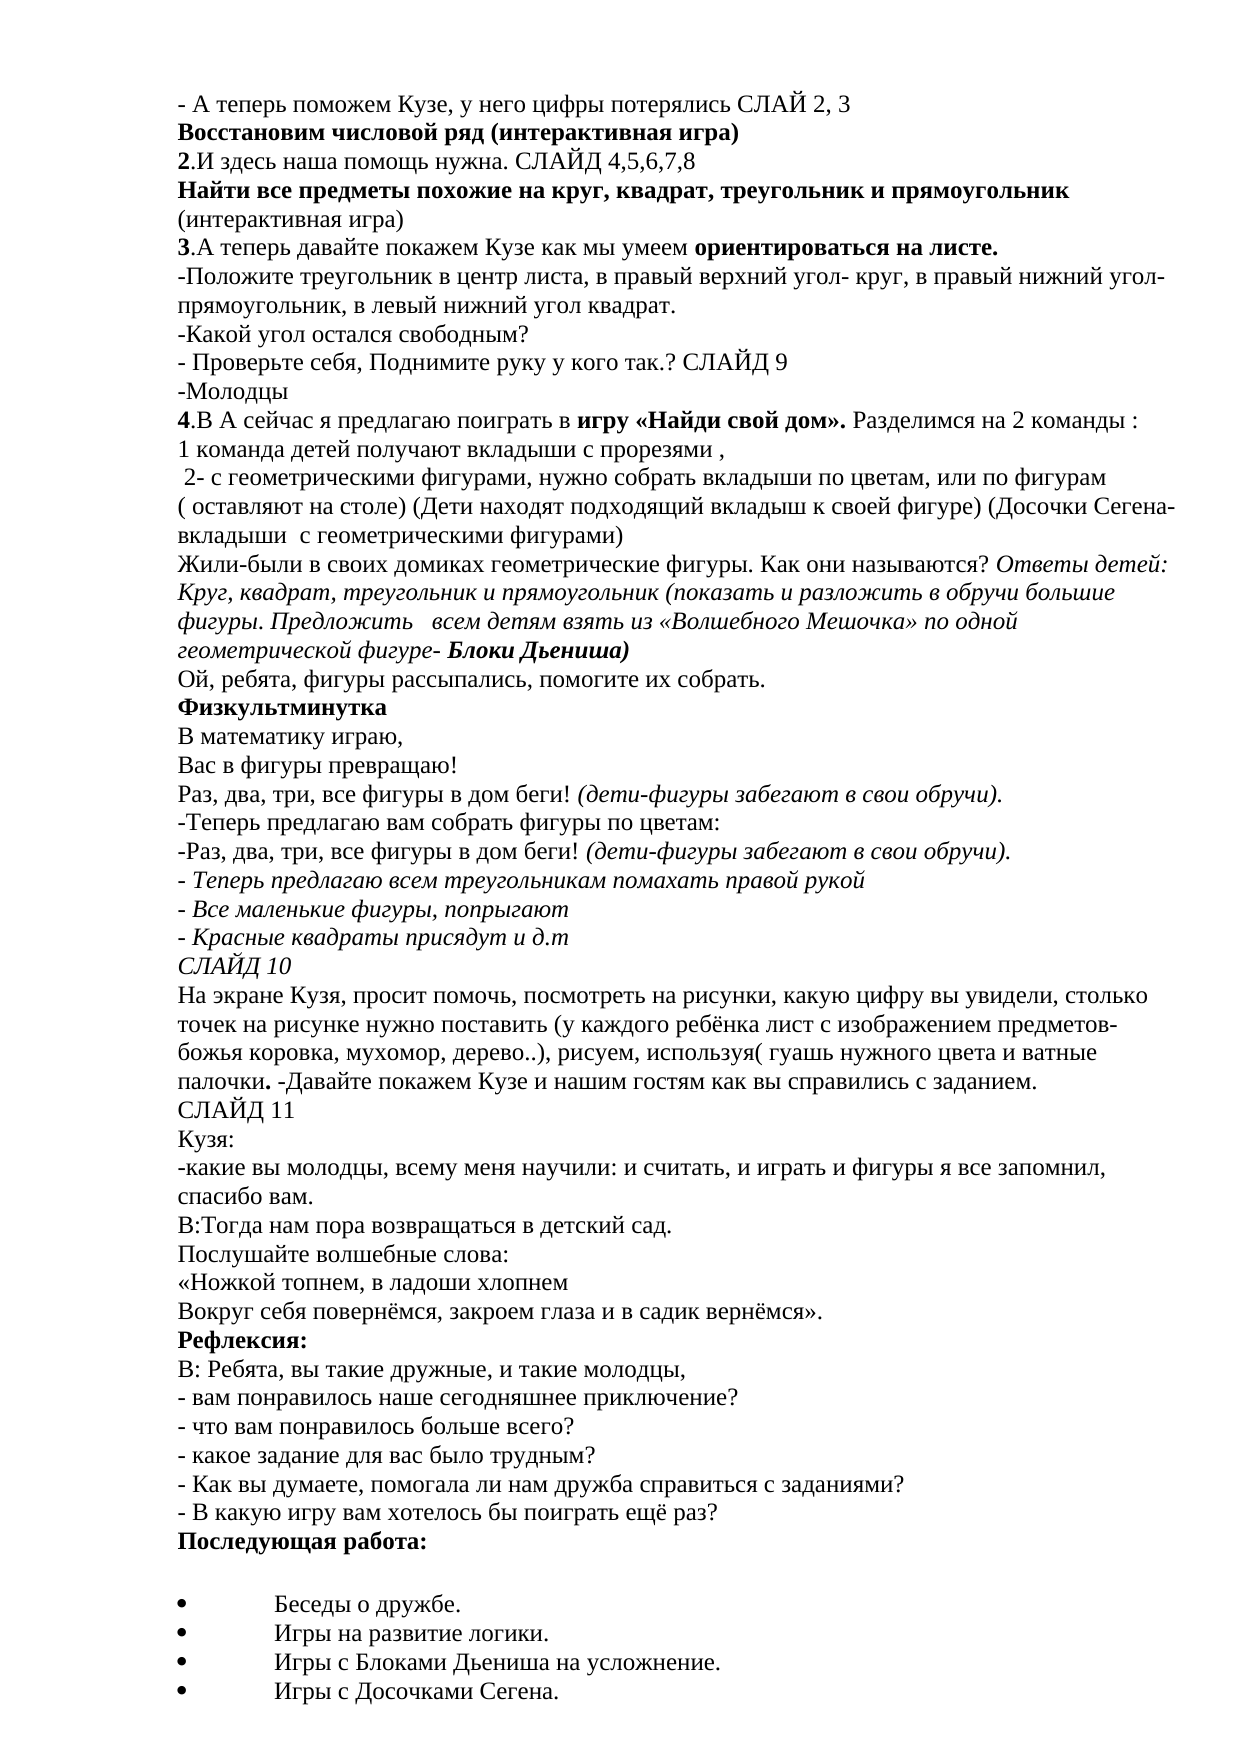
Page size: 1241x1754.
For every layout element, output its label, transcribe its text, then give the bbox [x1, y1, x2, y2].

text 4.В А сейчас я предлагаю поиграть в игру «Найди свой дом». Разделимся на 2 команды : [177, 405, 1181, 434]
text «Ножкой топнем, в ладоши хлопнем [177, 1267, 1181, 1296]
text Восстановим числовой ряд (интерактивная игра) [177, 117, 1181, 146]
text 1 команда детей получают вкладыши с прорезями , [177, 434, 1181, 462]
text - Теперь предлагаю всем треугольникам помахать правой рукой [177, 865, 1181, 894]
text Послушайте волшебные слова: [177, 1239, 1181, 1267]
text Вокруг себя повернёмся, закроем глаза и в садик вернёмся». [177, 1296, 1181, 1325]
text -Положите треугольник в центр листа, в правый верхний угол- круг, в правый нижний угол-прямоугольник, в левый нижний угол квадрат. [177, 261, 1181, 319]
text -Молодцы [177, 376, 1181, 405]
text (интерактивная игра) [177, 204, 1181, 232]
text -Какой угол остался свободным? [177, 319, 1181, 347]
text СЛАЙД 11 [177, 1095, 1181, 1124]
text На экране Кузя, просит помочь, посмотреть на рисунки, какую цифру вы увидели, столько точек на рисунке нужно поставить (у каждого ребёнка лист с изображением предметов- божья коровка, мухомор, дерево..), рисуем, используя( гуашь нужного цвета и ватные палочки. -Давайте покажем Кузе и нашим гостям как вы справились с заданием. [177, 980, 1181, 1095]
text Кузя: [177, 1124, 1181, 1152]
text 2.И здесь наша помощь нужна. СЛАЙД 4,5,6,7,8 [177, 146, 1181, 175]
text -Раз, два, три, все фигуры в дом беги! (дети-фигуры забегают в свои обручи). [177, 836, 1181, 865]
text 3.А теперь давайте покажем Кузе как мы умеем ориентироваться на листе. [177, 232, 1181, 261]
text - Проверьте себя, Поднимите руку у кого так.? СЛАЙД 9 [177, 347, 1181, 376]
text Физкультминутка [177, 692, 1181, 721]
text - какое задание для вас было трудным? [177, 1440, 1181, 1469]
list Игры с Блоками Дьениша на усложнение. [177, 1647, 1181, 1676]
text Жили-были в своих домиках геометрические фигуры. Как они называются? Ответы детей: Круг, квадрат, треугольник и прямоугольник (показать и разложить в обручи большие фигуры. Предложить всем детям взять из «Волшебного Мешочка» по одной геометрической фигуре- Блоки Дьениша) [177, 549, 1181, 664]
list Беседы о дружбе. [177, 1589, 1012, 1617]
text В математику играю, [177, 721, 1181, 750]
text -Теперь предлагаю вам собрать фигуры по цветам: [177, 807, 1181, 836]
text ( оставляют на столе) (Дети находят подходящий вкладыш к своей фигуре) (Досочки Сегена- вкладыши с геометрическими фигурами) [177, 491, 1181, 549]
text - А теперь поможем Кузе, у него цифры потерялись СЛАЙ 2, 3 [177, 89, 1181, 117]
text 2- с геометрическими фигурами, нужно собрать вкладыши по цветам, или по фигурам [177, 462, 1181, 491]
text -какие вы молодцы, всему меня научили: и считать, и играть и фигуры я все запомнил, спасибо вам. [177, 1152, 1181, 1210]
text Найти все предметы похожие на круг, квадрат, треугольник и прямоугольник [177, 175, 1181, 204]
text - Все маленькие фигуры, попрыгают [177, 894, 1181, 922]
text Вас в фигуры превращаю! [177, 750, 1181, 779]
text В: Ребята, вы такие дружные, и такие молодцы, [177, 1354, 1181, 1382]
text В:Тогда нам пора возвращаться в детский сад. [177, 1210, 1181, 1239]
text - Как вы думаете, помогала ли нам дружба справиться с заданиями? [177, 1469, 1181, 1497]
text - Красные квадраты присядут и д.т [177, 922, 1181, 951]
list Игры с Досочками Сегена. [177, 1676, 1181, 1704]
text Раз, два, три, все фигуры в дом беги! (дети-фигуры забегают в свои обручи). [177, 779, 1181, 807]
text СЛАЙД 10 [177, 951, 1181, 980]
text - вам понравилось наше сегодняшнее приключение? [177, 1382, 1181, 1411]
text Последующая работа: [177, 1526, 949, 1555]
text Рефлексия: [177, 1325, 1181, 1354]
text Ой, ребята, фигуры рассыпались, помогите их собрать. [177, 664, 1181, 692]
text - что вам понравилось больше всего? [177, 1411, 1181, 1440]
list Игры на развитие логики. [177, 1618, 1181, 1646]
text - В какую игру вам хотелось бы поиграть ещё раз? [177, 1497, 1181, 1526]
